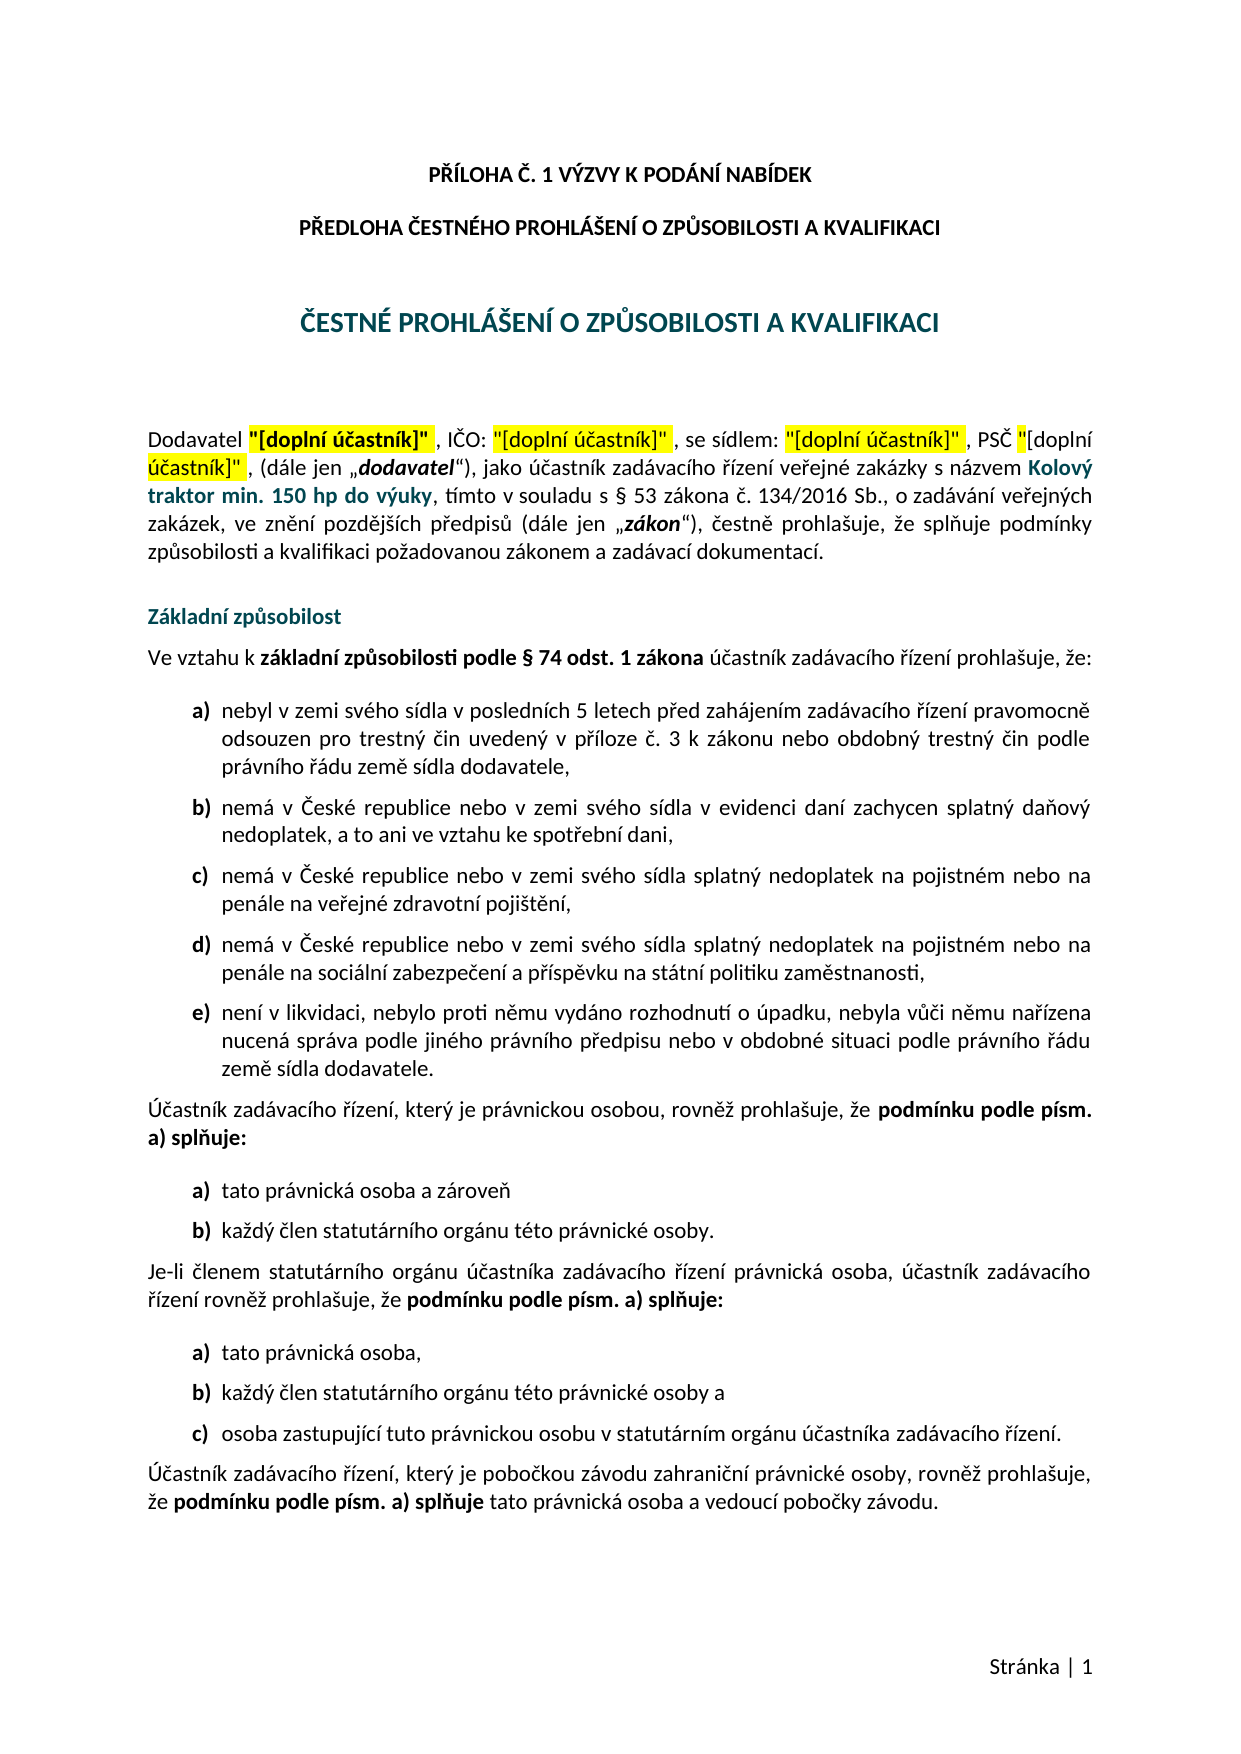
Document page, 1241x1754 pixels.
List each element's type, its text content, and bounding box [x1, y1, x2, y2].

list nebyl v zemi svého sídla v posledních 5 letech před zahájením zadávacího řízení pravomocně odsouzen pro trestný čin uvedený v příloze č. 3 k zákonu nebo obdobný trestný čin podle právního řádu země sídla dodavatele, [192, 696, 1093, 780]
list každý člen statutárního orgánu této právnické osoby a [192, 1378, 1093, 1406]
text PŘÍLOHA Č. 1 VÝZVY K PODÁNÍ NABÍDEK [148, 160, 1093, 188]
list osoba zastupující tuto právnickou osobu v statutárním orgánu účastníka zadávacího řízení. [192, 1419, 1093, 1447]
text Základní způsobilost [148, 602, 1093, 631]
text Účastník zadávacího řízení, který je právnickou osobou, rovněž prohlašuje, že podmínku podle písm. a) splňuje: [148, 1095, 1093, 1151]
list nemá v České republice nebo v zemi svého sídla splatný nedoplatek na pojistném nebo na penále na veřejné zdravotní pojištění, [192, 861, 1093, 917]
list nemá v České republice nebo v zemi svého sídla splatný nedoplatek na pojistném nebo na penále na sociální zabezpečení a příspěvku na státní politiku zaměstnanosti, [192, 930, 1093, 986]
list tato právnická osoba, [192, 1338, 1093, 1366]
list každý člen statutárního orgánu této právnické osoby. [192, 1216, 1093, 1244]
text Dodavatel , IČO: , se sídlem: , PSČ , (dále jen „dodavatel“), jako účastník zadávacího řízení veřejné zakázky s názvem Kolový traktor min. 150 hp do výuky, tímto v souladu s § 53 zákona č. 134/2016 Sb., o zadávání veřejných zakázek, ve znění pozdějších předpisů (dále jen „zákon“), čestně prohlašuje, že splňuje podmínky způsobilosti a kvalifikaci požadovanou zákonem a zadávací dokumentací. [148, 425, 1093, 565]
list tato právnická osoba a zároveň [192, 1176, 1093, 1204]
text PŘEDLOHA ČESTNÉHO PROHLÁŠENÍ O ZPŮSOBILOSTI A KVALIFIKACI [148, 213, 1093, 241]
text Účastník zadávacího řízení, který je pobočkou závodu zahraniční právnické osoby, rovněž prohlašuje, že podmínku podle písm. a) splňuje tato právnická osoba a vedoucí pobočky závodu. [148, 1459, 1093, 1516]
list nemá v České republice nebo v zemi svého sídla v evidenci daní zachycen splatný daňový nedoplatek, a to ani ve vztahu ke spotřební dani, [192, 793, 1093, 849]
text Ve vztahu k základní způsobilosti podle § 74 odst. 1 zákona účastník zadávacího řízení prohlašuje, že: [148, 643, 1093, 671]
text ČESTNÉ PROHLÁŠENÍ O ZPŮSOBILOSTI A KVALIFIKACI [148, 304, 1093, 339]
text Je-li členem statutárního orgánu účastníka zadávacího řízení právnická osoba, účastník zadávacího řízení rovněž prohlašuje, že podmínku podle písm. a) splňuje: [148, 1257, 1093, 1313]
list není v likvidaci, nebylo proti němu vydáno rozhodnutí o úpadku, nebyla vůči němu nařízena nucená správa podle jiného právního předpisu nebo v obdobné situaci podle právního řádu země sídla dodavatele. [192, 998, 1093, 1082]
